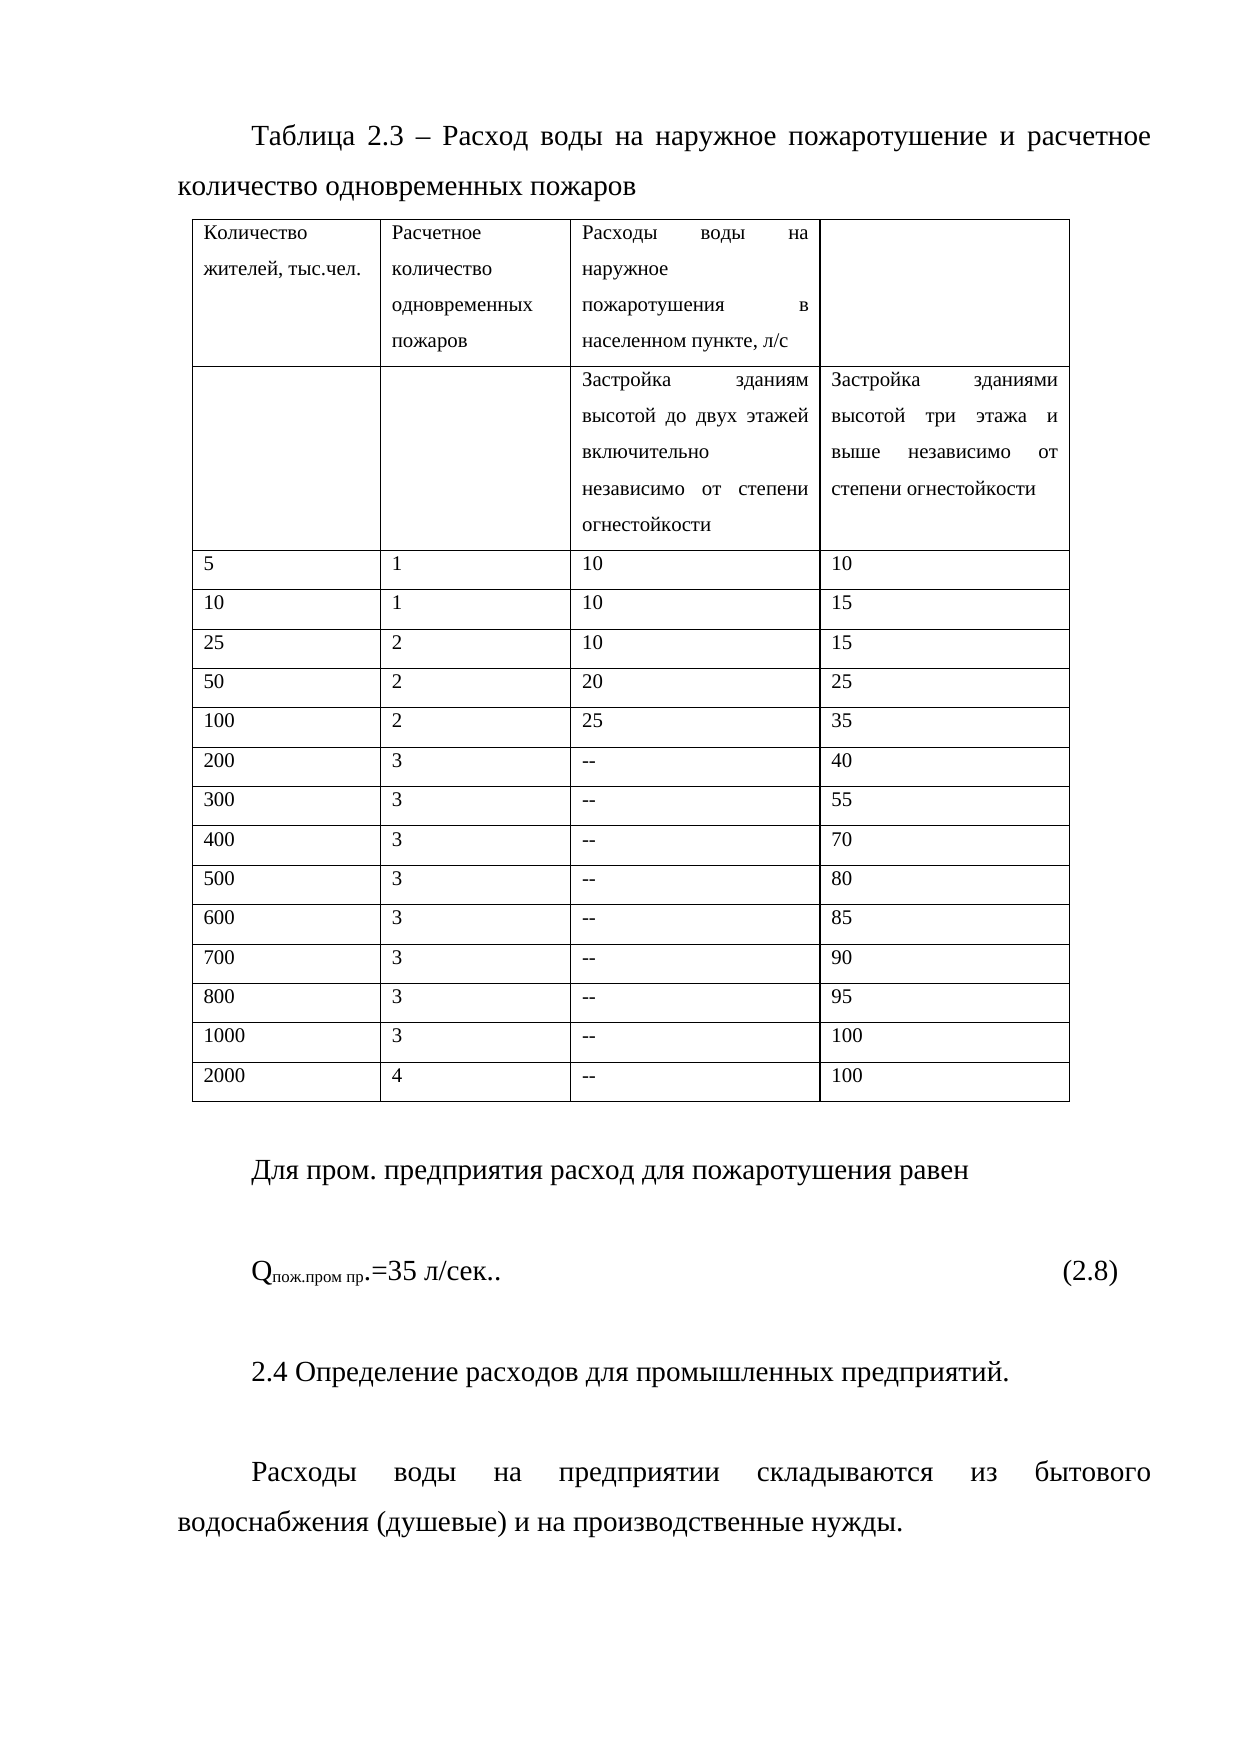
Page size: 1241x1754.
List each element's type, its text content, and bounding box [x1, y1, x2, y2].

table_cell 90 [821, 945, 1069, 983]
table_cell 15 [821, 630, 1069, 668]
table_cell 200 [193, 748, 380, 786]
table_cell -- [571, 866, 819, 904]
table_cell 35 [821, 708, 1069, 747]
table_cell 3 [381, 826, 570, 865]
table_cell 4 [381, 1063, 570, 1101]
table_cell -- [571, 826, 819, 865]
table_cell 100 [821, 1063, 1069, 1101]
table_cell -- [571, 984, 819, 1022]
table_cell 3 [381, 905, 570, 943]
table_cell [193, 367, 380, 550]
table_cell 70 [821, 826, 1069, 865]
text Таблица 2.3 – Расход воды на наружное пожаротушение и расчетное количество одновременных пожаров [177, 118, 1152, 202]
table_cell 95 [821, 984, 1069, 1022]
table_cell 3 [381, 945, 570, 983]
table_cell 25 [193, 630, 380, 668]
table_cell 800 [193, 984, 380, 1022]
table_cell 2000 [193, 1063, 380, 1101]
table_cell 400 [193, 826, 380, 865]
table_cell -- [571, 1023, 819, 1062]
table_cell 700 [193, 945, 380, 983]
table_cell 80 [821, 866, 1069, 904]
text 2.4 Определение расходов для промышленных предприятий. [177, 1354, 1152, 1387]
table_header Расходы воды на наружное пожаротушения в населенном пункте, л/с [571, 220, 819, 366]
table_cell 300 [193, 787, 380, 825]
table_cell 1 [381, 590, 570, 628]
table_cell 3 [381, 866, 570, 904]
text Расходы воды на предприятии складываются из бытового водоснабжения (душевые) и на производственные нужды. [177, 1454, 1152, 1538]
table_cell 1000 [193, 1023, 380, 1062]
table_cell 1 [381, 551, 570, 589]
table_cell 500 [193, 866, 380, 904]
table_cell 100 [193, 708, 380, 747]
table_cell Застройка зданиям высотой до двух этажей включительно независимо от степени огнестойкости [571, 367, 819, 550]
table_cell 3 [381, 984, 570, 1022]
table_cell 10 [571, 590, 819, 628]
table_cell 25 [821, 669, 1069, 707]
table_cell 50 [193, 669, 380, 707]
table_cell -- [571, 748, 819, 786]
table_cell 10 [571, 630, 819, 668]
table_cell [381, 367, 570, 550]
table_cell 3 [381, 1023, 570, 1062]
table_header [821, 220, 1069, 366]
table_cell -- [571, 1063, 819, 1101]
text Для пром. предприятия расход для пожаротушения равен [177, 1152, 1152, 1186]
table_cell 10 [821, 551, 1069, 589]
table_cell 10 [571, 551, 819, 589]
table_cell 25 [571, 708, 819, 747]
table_cell 40 [821, 748, 1069, 786]
table_cell 15 [821, 590, 1069, 628]
table_cell -- [571, 945, 819, 983]
table_cell 100 [821, 1023, 1069, 1062]
text Qпож.пром пр.=35 л/сек.. (2.8) [177, 1253, 1152, 1287]
table_cell 5 [193, 551, 380, 589]
table_cell 2 [381, 708, 570, 747]
table_cell 10 [193, 590, 380, 628]
table_cell 55 [821, 787, 1069, 825]
table_cell 85 [821, 905, 1069, 943]
table_cell 2 [381, 630, 570, 668]
table_cell -- [571, 905, 819, 943]
table_cell 3 [381, 748, 570, 786]
table_cell 600 [193, 905, 380, 943]
table_header Расчетное количество одновременных пожаров [381, 220, 570, 366]
table_cell 3 [381, 787, 570, 825]
table_header Количество жителей, тыс.чел. [193, 220, 380, 366]
table_cell 2 [381, 669, 570, 707]
table_cell Застройка зданиями высотой три этажа и выше независимо от степени огнестойкости [821, 367, 1069, 550]
table_cell -- [571, 787, 819, 825]
table_cell 20 [571, 669, 819, 707]
